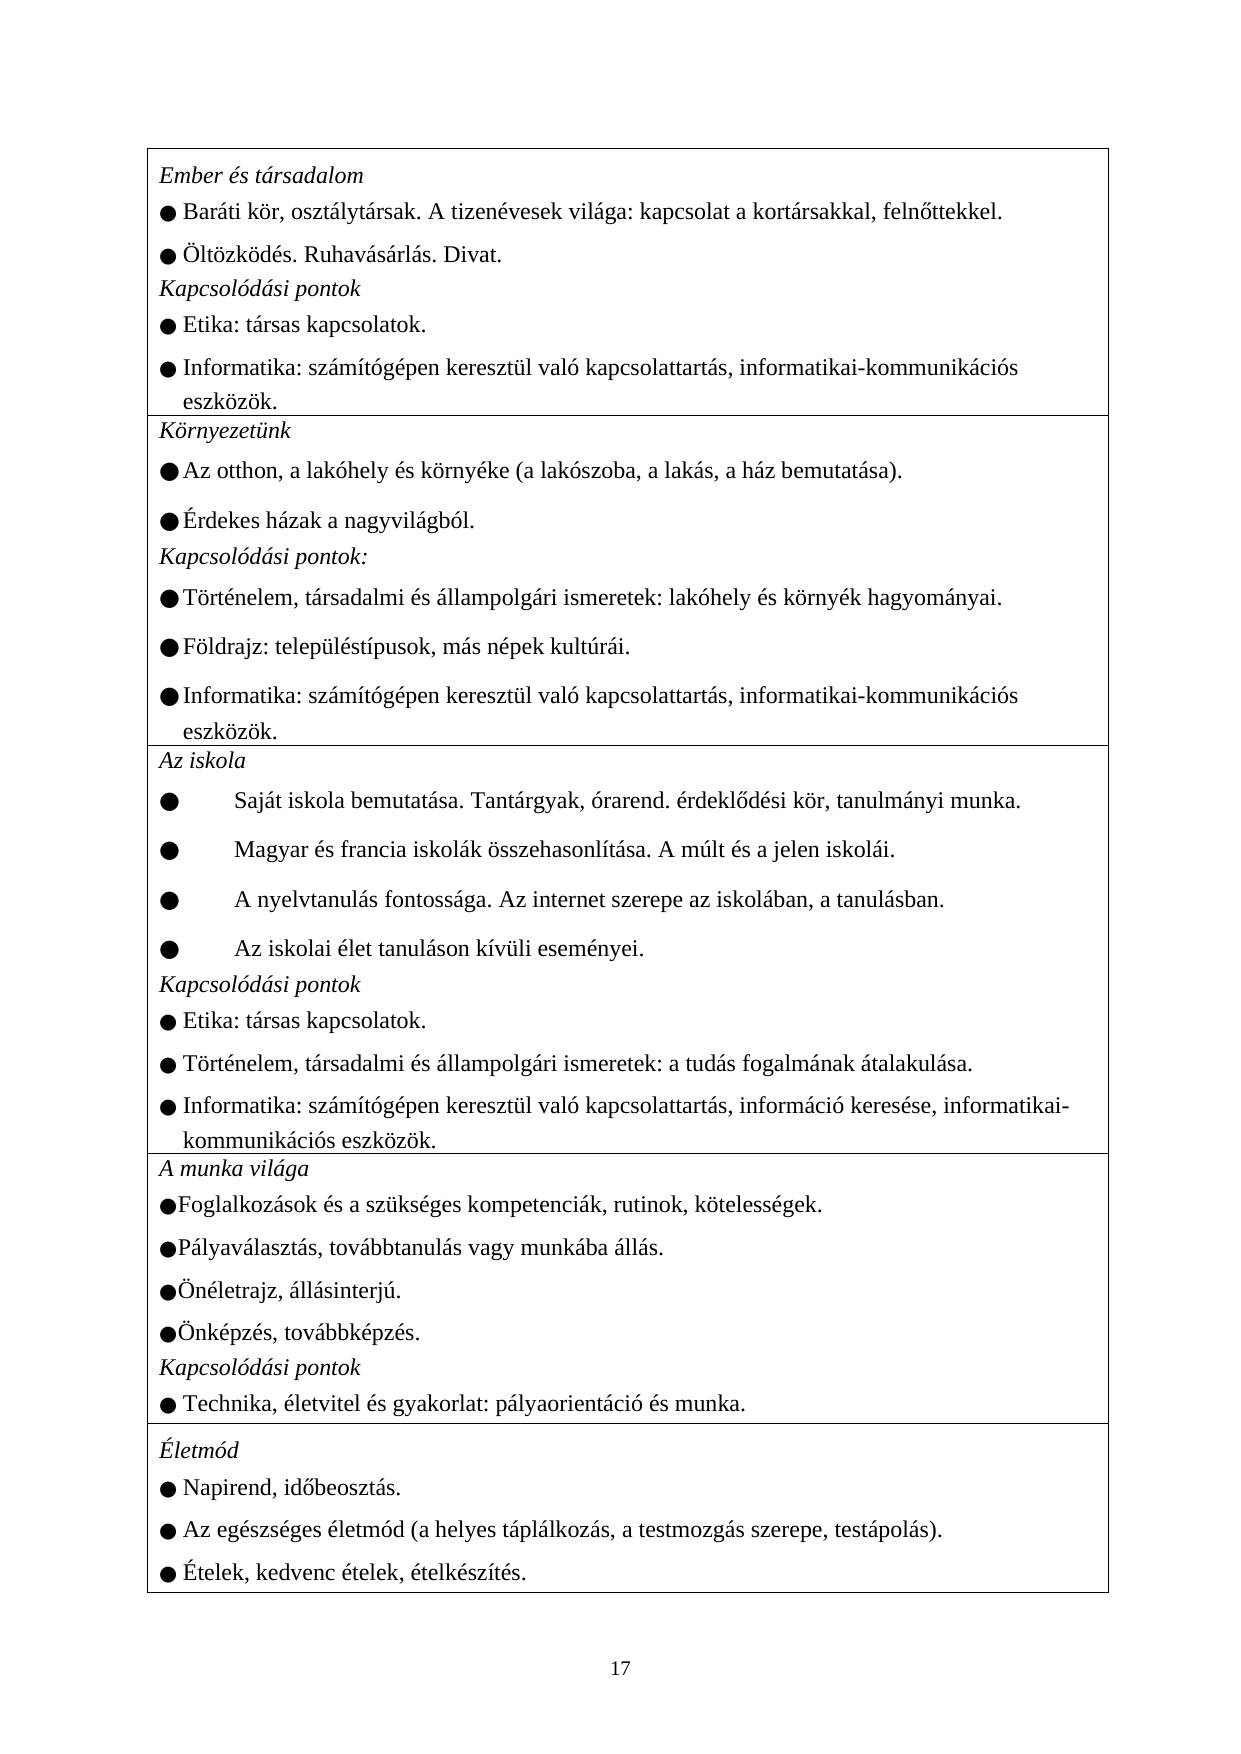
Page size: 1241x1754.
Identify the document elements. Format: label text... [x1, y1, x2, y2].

table_cell Ember és társadalom Baráti kör, osztálytársak. A tizenévesek világa: kapcsolat a kortársakkal, felnőttekkel. Öltözködés. Ruhavásárlás. Divat. Kapcsolódási pontok Etika: társas kapcsolatok. Informatika: számítógépen keresztül való kapcsolattartás, informatikai-kommunikációs eszközök. [148, 149, 1108, 415]
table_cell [148, 1424, 1108, 1592]
table_cell Az iskola Saját iskola bemutatása. Tantárgyak, órarend. érdeklődési kör, tanulmányi munka. Magyar és francia iskolák összehasonlítása. A múlt és a jelen iskolái. A nyelvtanulás fontossága. Az internet szerepe az iskolában, a tanulásban. Az iskolai élet tanuláson kívüli eseményei. Kapcsolódási pontok Etika: társas kapcsolatok. Történelem, társadalmi és állampolgári ismeretek: a tudás fogalmának átalakulása. Informatika: számítógépen keresztül való kapcsolattartás, információ keresése, informatikai-kommunikációs eszközök. [148, 746, 1108, 1153]
table_cell Környezetünk Az otthon, a lakóhely és környéke (a lakószoba, a lakás, a ház bemutatása). Érdekes házak a nagyvilágból. Kapcsolódási pontok: Történelem, társadalmi és állampolgári ismeretek: lakóhely és környék hagyományai. Földrajz: településtípusok, más népek kultúrái. Informatika: számítógépen keresztül való kapcsolattartás, informatikai-kommunikációs eszközök. [148, 416, 1108, 744]
table_cell A munka világa Foglalkozások és a szükséges kompetenciák, rutinok, kötelességek. Pályaválasztás, továbbtanulás vagy munkába állás. Önéletrajz, állásinterjú. Önképzés, továbbképzés. Kapcsolódási pontok Technika, életvitel és gyakorlat: pályaorientáció és munka. [148, 1154, 1108, 1423]
